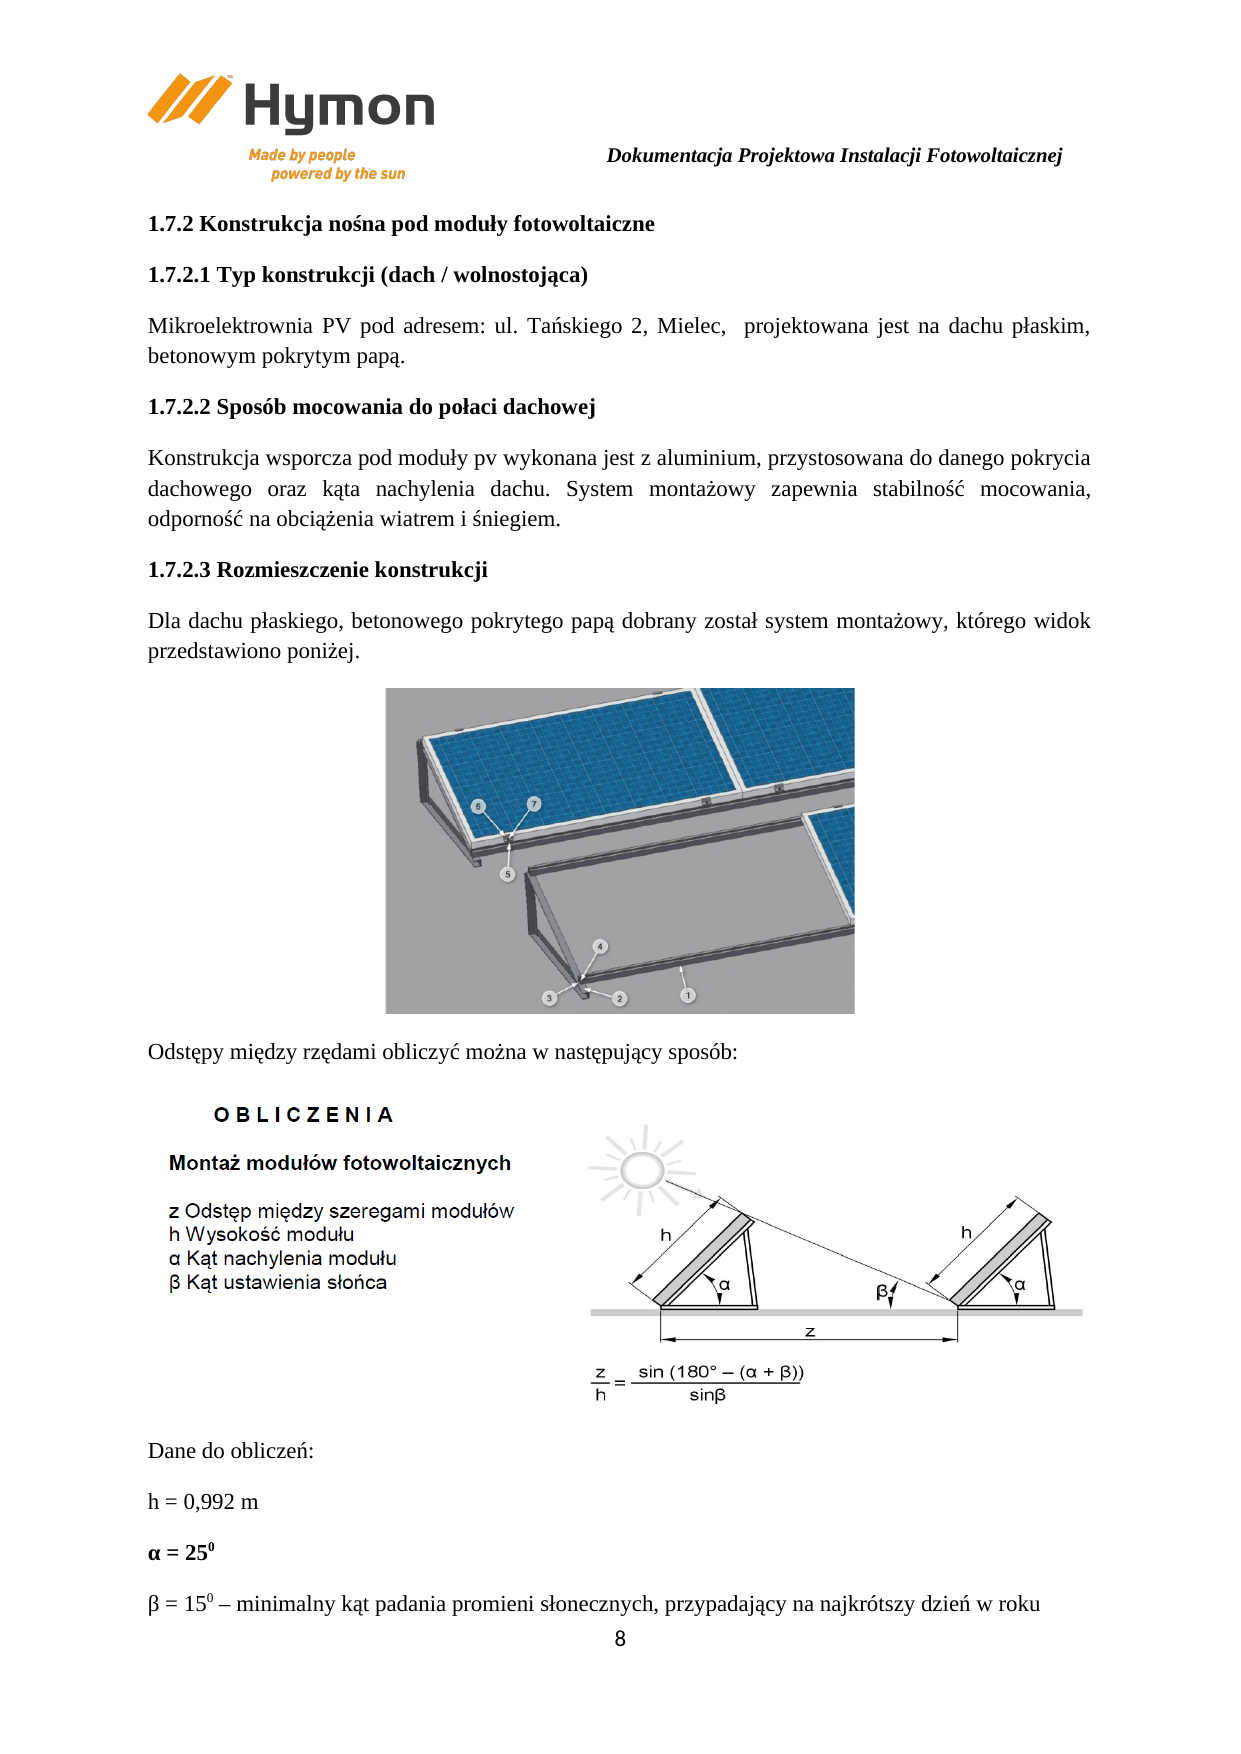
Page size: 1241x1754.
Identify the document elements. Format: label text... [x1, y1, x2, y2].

text Dla dachu płaskiego, betonowego pokrytego papą dobrany został system montażowy, którego widok przedstawiono poniżej. [148, 607, 1093, 663]
text h = 0,992 m [148, 1488, 1093, 1514]
text β = 150 – minimalny kąt padania promieni słonecznych, przypadający na najkrótszy dzień w roku [148, 1590, 1093, 1616]
text Mikroelektrownia PV pod adresem: ul. Tańskiego 2, Mielec, projektowana jest na dachu płaskim, betonowym pokrytym papą. [148, 312, 1093, 369]
text 1.7.2.2 Sposób mocowania do połaci dachowej [148, 393, 1093, 420]
text Odstępy między rzędami obliczyć można w następujący sposób: [148, 1038, 1093, 1064]
text Dane do obliczeń: [148, 1437, 1093, 1463]
text α = 250 [148, 1539, 1093, 1565]
text 1.7.2.1 Typ konstrukcji (dach / wolnostojąca) [148, 261, 1093, 287]
text Konstrukcja wsporcza pod moduły pv wykonana jest z aluminium, przystosowana do danego pokrycia dachowego oraz kąta nachylenia dachu. System montażowy zapewnia stabilność mocowania, odporność na obciążenia wiatrem i śniegiem. [148, 444, 1093, 531]
text 1.7.2.3 Rozmieszczenie konstrukcji [148, 556, 1093, 582]
picture [147, 73, 434, 182]
picture [147, 1089, 1093, 1412]
text 1.7.2 Konstrukcja nośna pod moduły fotowoltaiczne [148, 210, 1093, 236]
picture [385, 688, 855, 1014]
